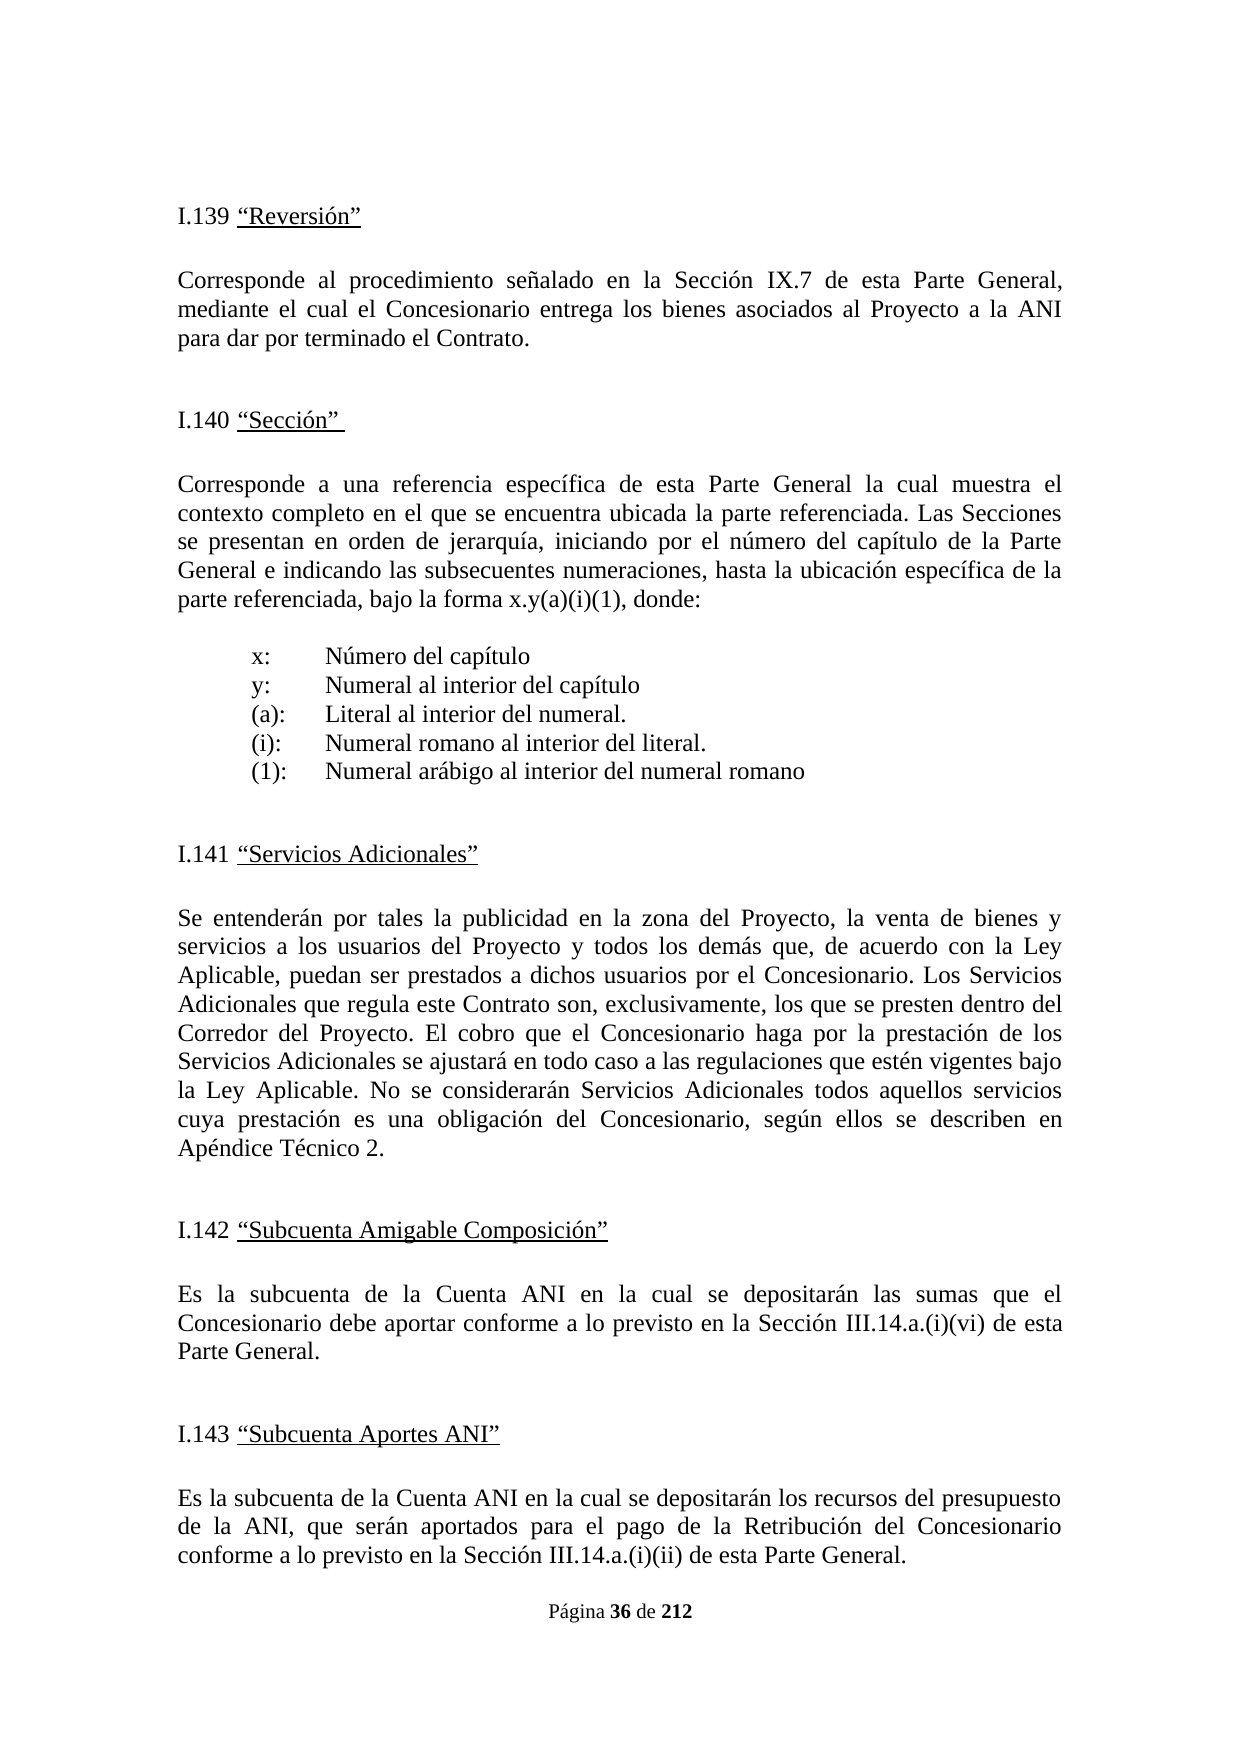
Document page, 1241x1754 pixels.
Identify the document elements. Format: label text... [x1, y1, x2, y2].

subtitle “Subcuenta Aportes ANI” [177, 1419, 1063, 1448]
text (i): Numeral romano al interior del literal. [177, 728, 1063, 756]
subtitle “Servicios Adicionales” [177, 839, 1063, 868]
text (1): Numeral arábigo al interior del numeral romano [177, 756, 1063, 785]
text Corresponde al procedimiento señalado en la Sección 9.7 de esta Parte General, mediante el cual el Concesionario entrega los bienes asociados al Proyecto a la ANI para dar por terminado el Contrato. [177, 265, 1063, 351]
subtitle “Sección” [177, 405, 1063, 434]
text y: Numeral al interior del capítulo [177, 670, 1063, 699]
text Corresponde a una referencia específica de esta Parte General la cual muestra el contexto completo en el que se encuentra ubicada la parte referenciada. Las Secciones se presentan en orden de jerarquía, iniciando por el número del capítulo de la Parte General e indicando las subsecuentes numeraciones, hasta la ubicación específica de la parte referenciada, bajo la forma x.y(a)(i)(1), donde: [177, 469, 1063, 613]
text x: Número del capítulo [177, 641, 1063, 670]
text Se entenderán por tales la publicidad en la zona del Proyecto, la venta de bienes y servicios a los usuarios del Proyecto y todos los demás que, de acuerdo con la Ley Aplicable, puedan ser prestados a dichos usuarios por el Concesionario. Los Servicios Adicionales que regula este Contrato son, exclusivamente, los que se presten dentro del Corredor del Proyecto. El cobro que el Concesionario haga por la prestación de los Servicios Adicionales se ajustará en todo caso a las regulaciones que estén vigentes bajo la Ley Aplicable. No se considerarán Servicios Adicionales todos aquellos servicios cuya prestación es una obligación del Concesionario, según ellos se describen en Apéndice Técnico 2. [177, 903, 1063, 1161]
text (a): Literal al interior del numeral. [177, 699, 1063, 728]
text Es la subcuenta de la Cuenta ANI en la cual se depositarán los recursos del presupuesto de la ANI, que serán aportados para el pago de la Retribución del Concesionario conforme a lo previsto en la Sección 3.14(i)(ii) de esta Parte General. [177, 1483, 1063, 1569]
subtitle “Reversión” [177, 201, 1063, 230]
subtitle “Subcuenta Amigable Composición” [177, 1215, 1063, 1244]
text Es la subcuenta de la Cuenta ANI en la cual se depositarán las sumas que el Concesionario debe aportar conforme a lo previsto en la Sección 3.14(i)(vi) de esta Parte General. [177, 1279, 1063, 1365]
